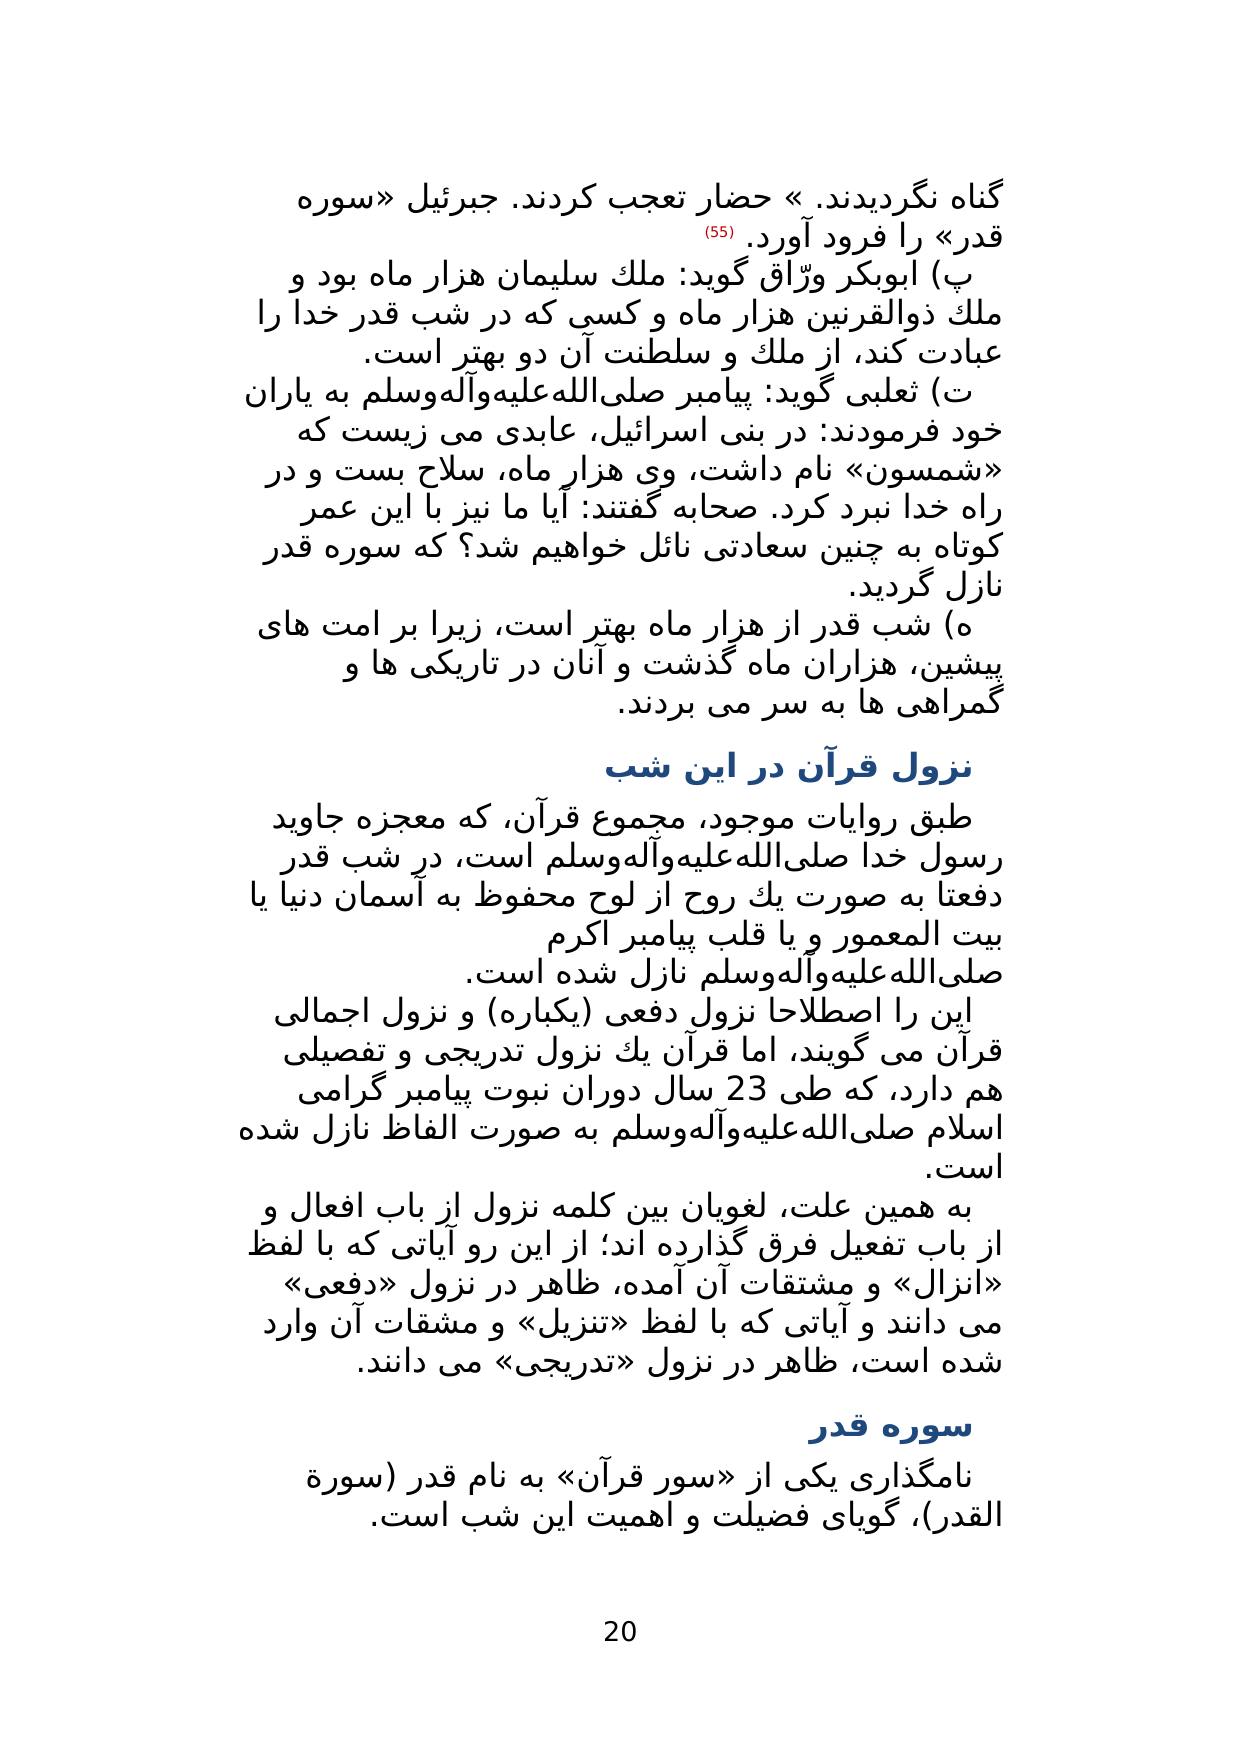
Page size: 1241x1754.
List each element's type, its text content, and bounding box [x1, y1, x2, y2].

text نامگذارى يكى از «سور قرآن» به نام قدر (سورة القدر)، گوياى فضيلت و اهميت اين شب است. [236, 1457, 1004, 1534]
subtitle نزول قرآن در اين شب [236, 746, 1004, 785]
text ه) شب قدر از هزار ماه بهتر است، زيرا بر امت هاى پيشين، هزاران ماه گذشت و آنان در تاريكى ها و گمراهى ها به سر مى بردند. [236, 604, 1004, 721]
text پ) ابوبكر ورّاق گويد: ملك سليمان هزار ماه بود و ملك ذوالقرنين هزار ماه و كسى كه در شب قدر خدا را عبادت كند، از ملك و سلطنت آن دو بهتر است. [236, 255, 1004, 371]
text به همين علت، لغويان بين كلمه نزول از باب افعال و از باب تفعيل فرق گذارده اند؛ از اين رو آياتى كه با لفظ «انزال» و مشتقات آن آمده، ظاهر در نزول «دفعى» مى دانند و آياتى كه با لفظ «تنزيل» و مشقات آن وارد شده است، ظاهر در نزول «تدريجى» مى دانند. [236, 1186, 1004, 1380]
text ت) ثعلبى گويد: پيامبر صلى‌الله‌عليه‌وآله‌وسلم به ياران خود فرمودند: در بنى اسرائيل، عابدى مى زيست كه «شمسون» نام داشت، وى هزار ماه، سلاح بست و در راه خدا نبرد كرد. صحابه گفتند: آيا ما نيز با اين عمر كوتاه به چنين سعادتى نائل خواهيم شد؟ كه سوره قدر نازل گرديد. [236, 371, 1004, 604]
subtitle سوره قدر [236, 1405, 1004, 1444]
text طبق روايات موجود، مجموع قرآن، كه معجزه جاويد رسول خدا صلى‌الله‌عليه‌وآله‌وسلم است، در شب قدر دفعتا به صورت يك روح از لوح محفوظ به آسمان دنيا يا بيت المعمور و يا قلب پيامبر اكرم صلى‌الله‌عليه‌وآله‌وسلم نازل شده است. [236, 797, 1004, 992]
text اين را اصطلاحا نزول دفعى (يكباره) و نزول اجمالى قرآن مى گويند، اما قرآن يك نزول تدريجى و تفصيلى هم دارد، كه طى 23 سال دوران نبوت پيامبر گرامى اسلام صلى‌الله‌عليه‌وآله‌وسلم به صورت الفاظ نازل شده است. [236, 992, 1004, 1186]
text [236, 177, 1004, 255]
